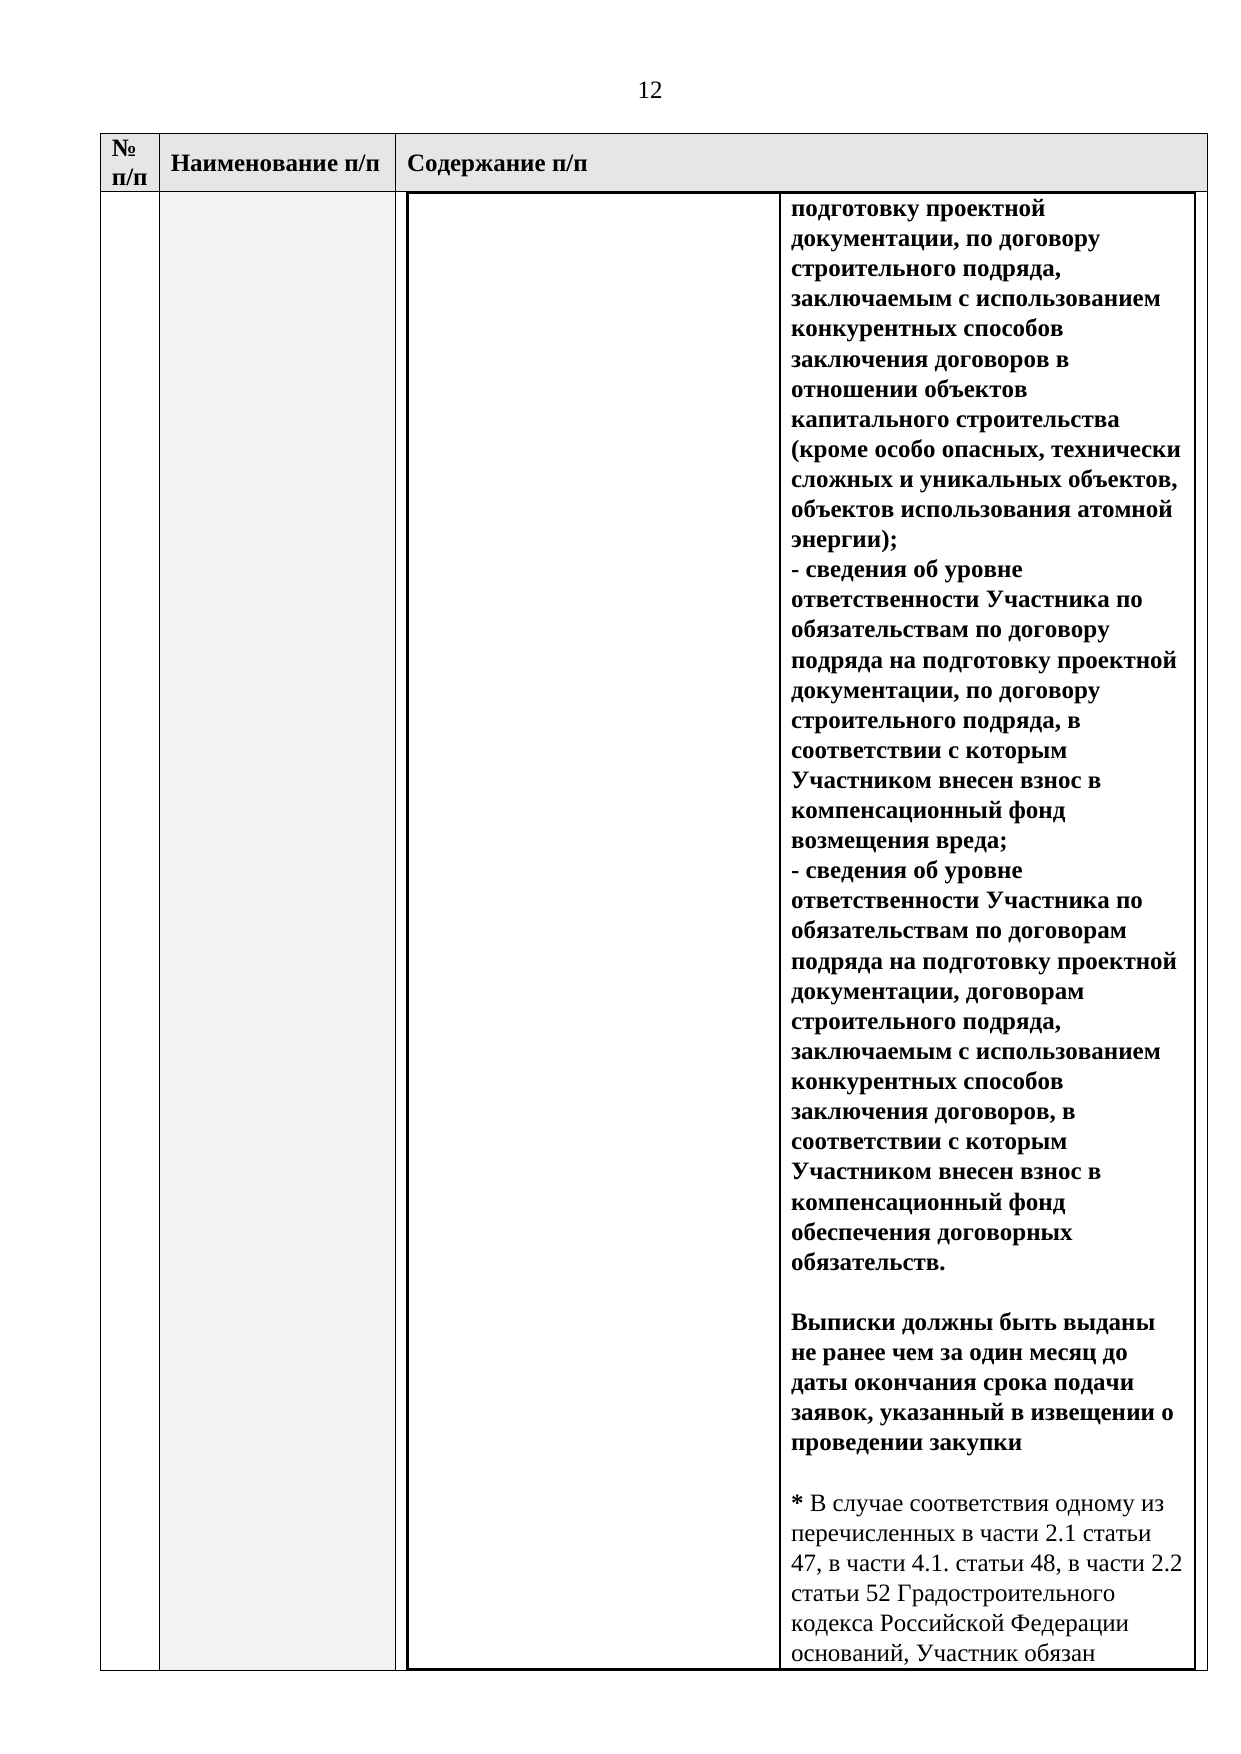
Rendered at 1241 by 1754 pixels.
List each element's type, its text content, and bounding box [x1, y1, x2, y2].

table_header № п/п [101, 134, 159, 191]
table_header Наименование п/п [160, 134, 395, 191]
table_cell [101, 192, 159, 1670]
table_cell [409, 194, 779, 1668]
table_header Содержание п/п [396, 134, 1207, 191]
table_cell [396, 192, 406, 1670]
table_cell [1196, 192, 1207, 1670]
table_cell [781, 194, 1194, 1668]
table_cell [160, 192, 395, 1670]
